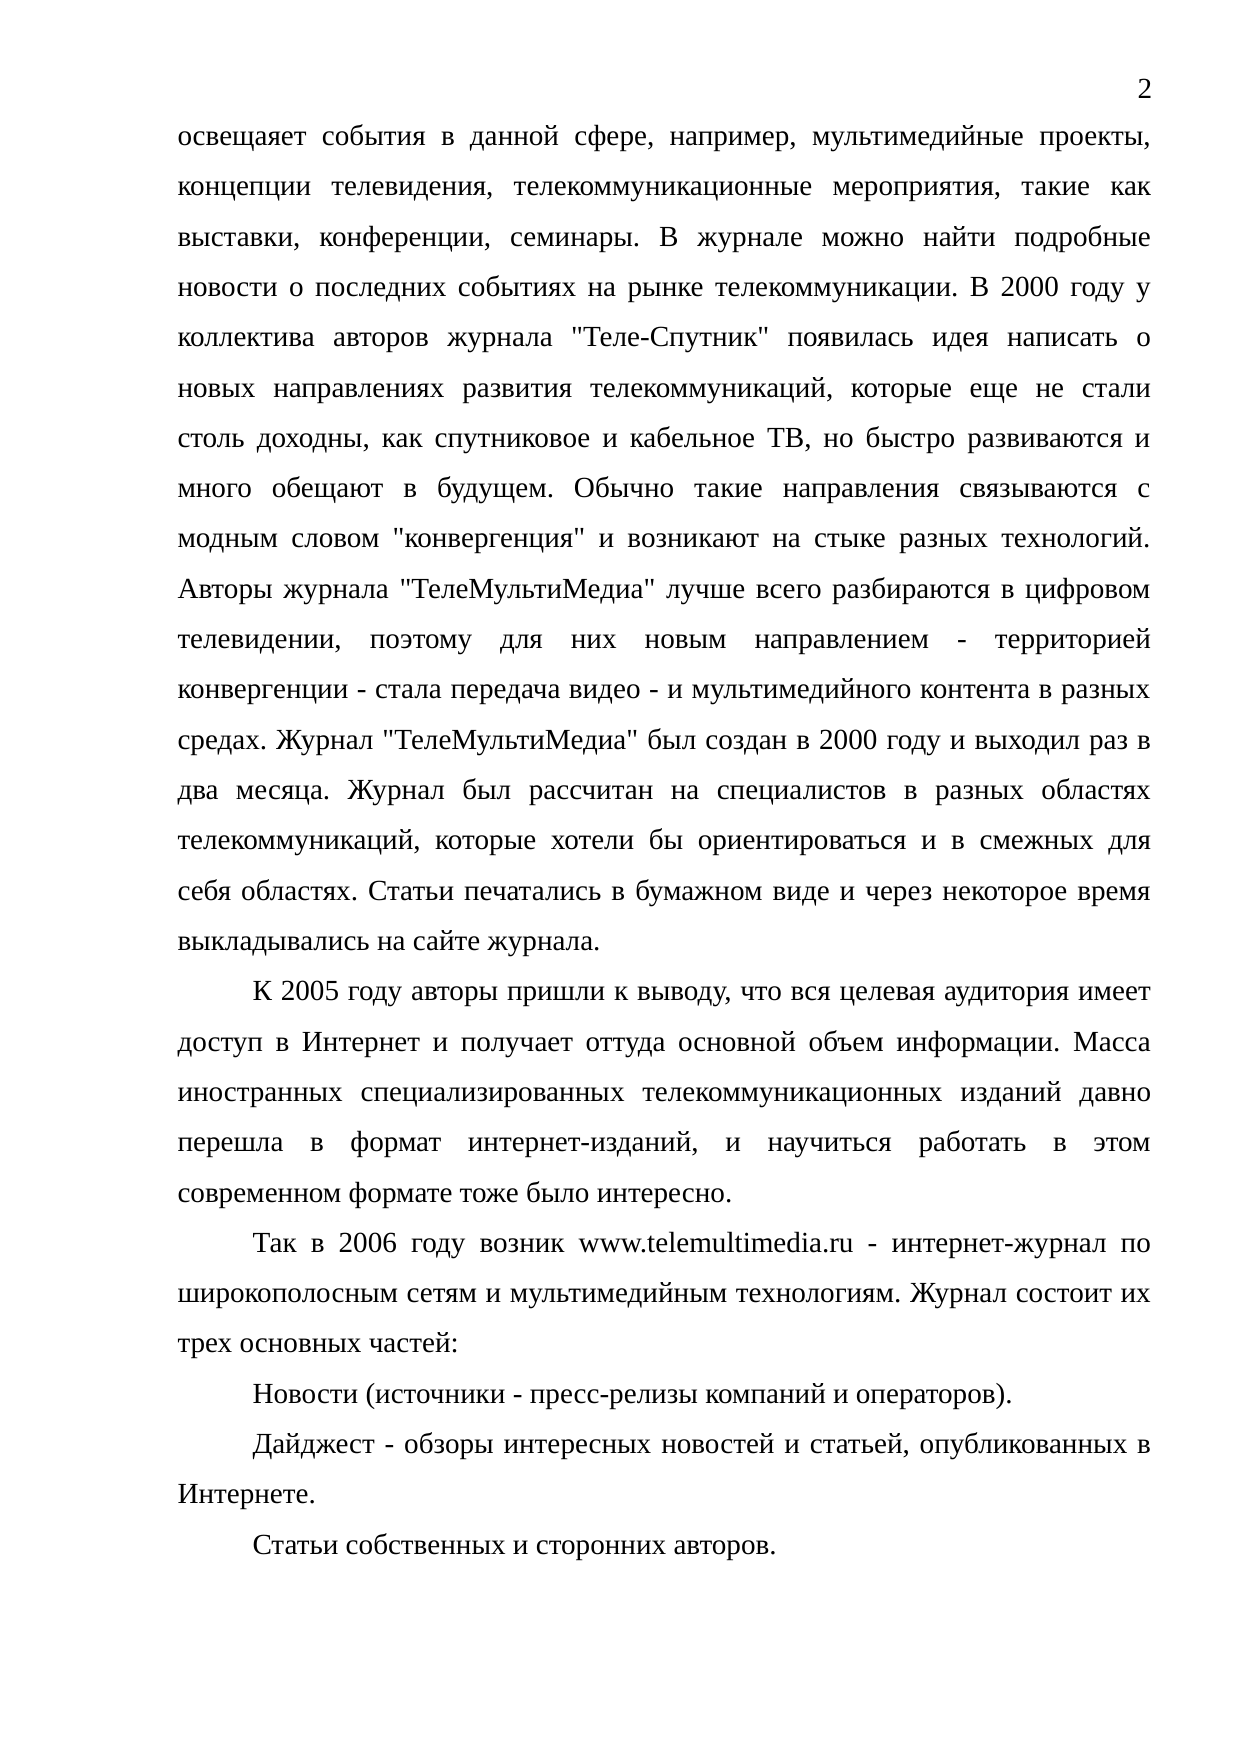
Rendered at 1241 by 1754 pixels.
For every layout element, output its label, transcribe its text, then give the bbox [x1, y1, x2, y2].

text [177, 118, 1152, 957]
text К 2005 году авторы пришли к выводу, что вся целевая аудитория имеет доступ в Интернет и получает оттуда основной объем информации. Масса иностранных специализированных телекоммуникационных изданий давно перешла в формат интернет-изданий, и научиться работать в этом современном формате тоже было интересно. [177, 973, 1152, 1208]
text Новости (источники - пресс-релизы компаний и операторов). [177, 1376, 1152, 1409]
text Дайджест - обзоры интересных новостей и статьей, опубликованных в Интернете. [177, 1426, 1152, 1510]
text Статьи собственных и сторонних авторов. [177, 1527, 1152, 1560]
text Так в 2006 году возник www.telemultimedia.ru - интернет-журнал по широкополосным сетям и мультимедийным технологиям. Журнал состоит их трех основных частей: [177, 1225, 1152, 1359]
